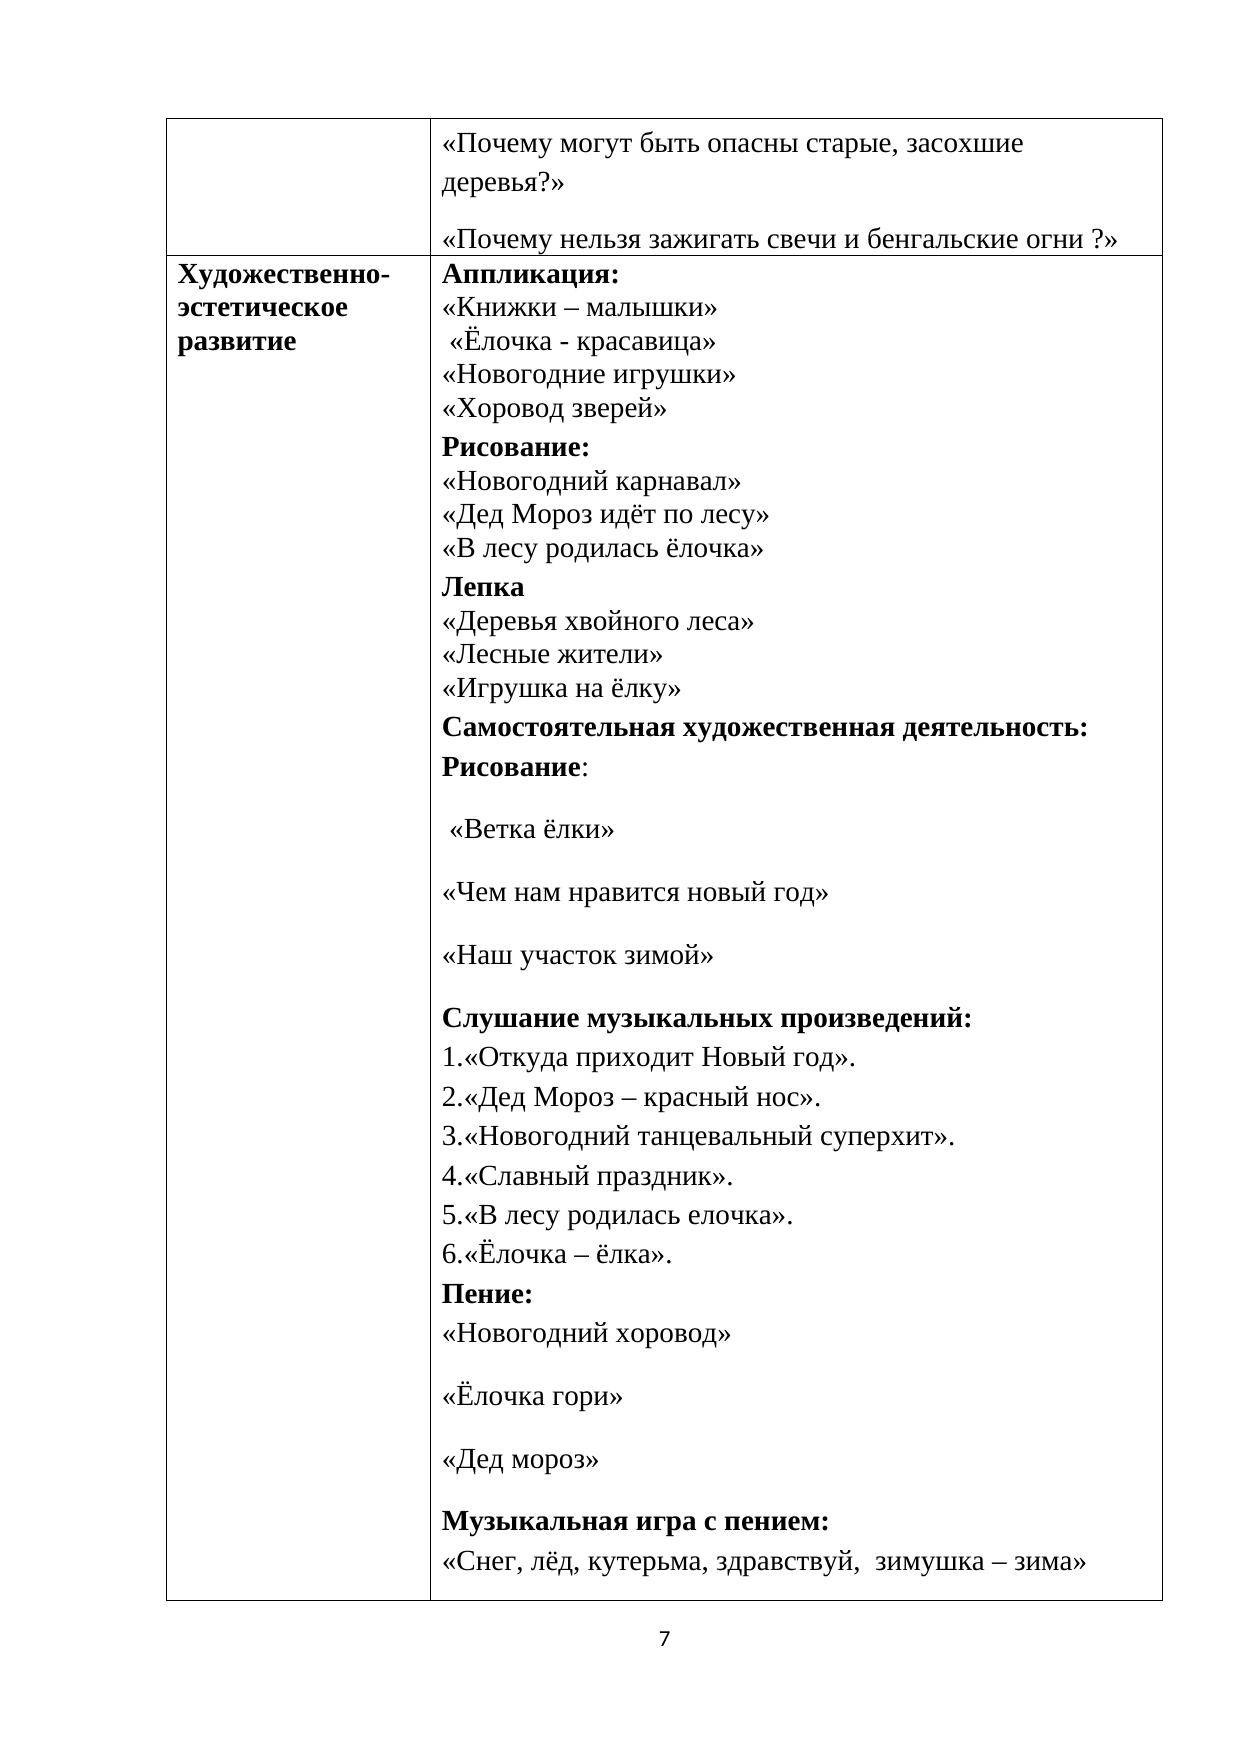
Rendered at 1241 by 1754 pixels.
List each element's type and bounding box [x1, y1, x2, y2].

table_cell [431, 119, 1162, 255]
table_cell [167, 119, 430, 255]
table_cell [431, 256, 1162, 1600]
table_cell [167, 256, 430, 1600]
